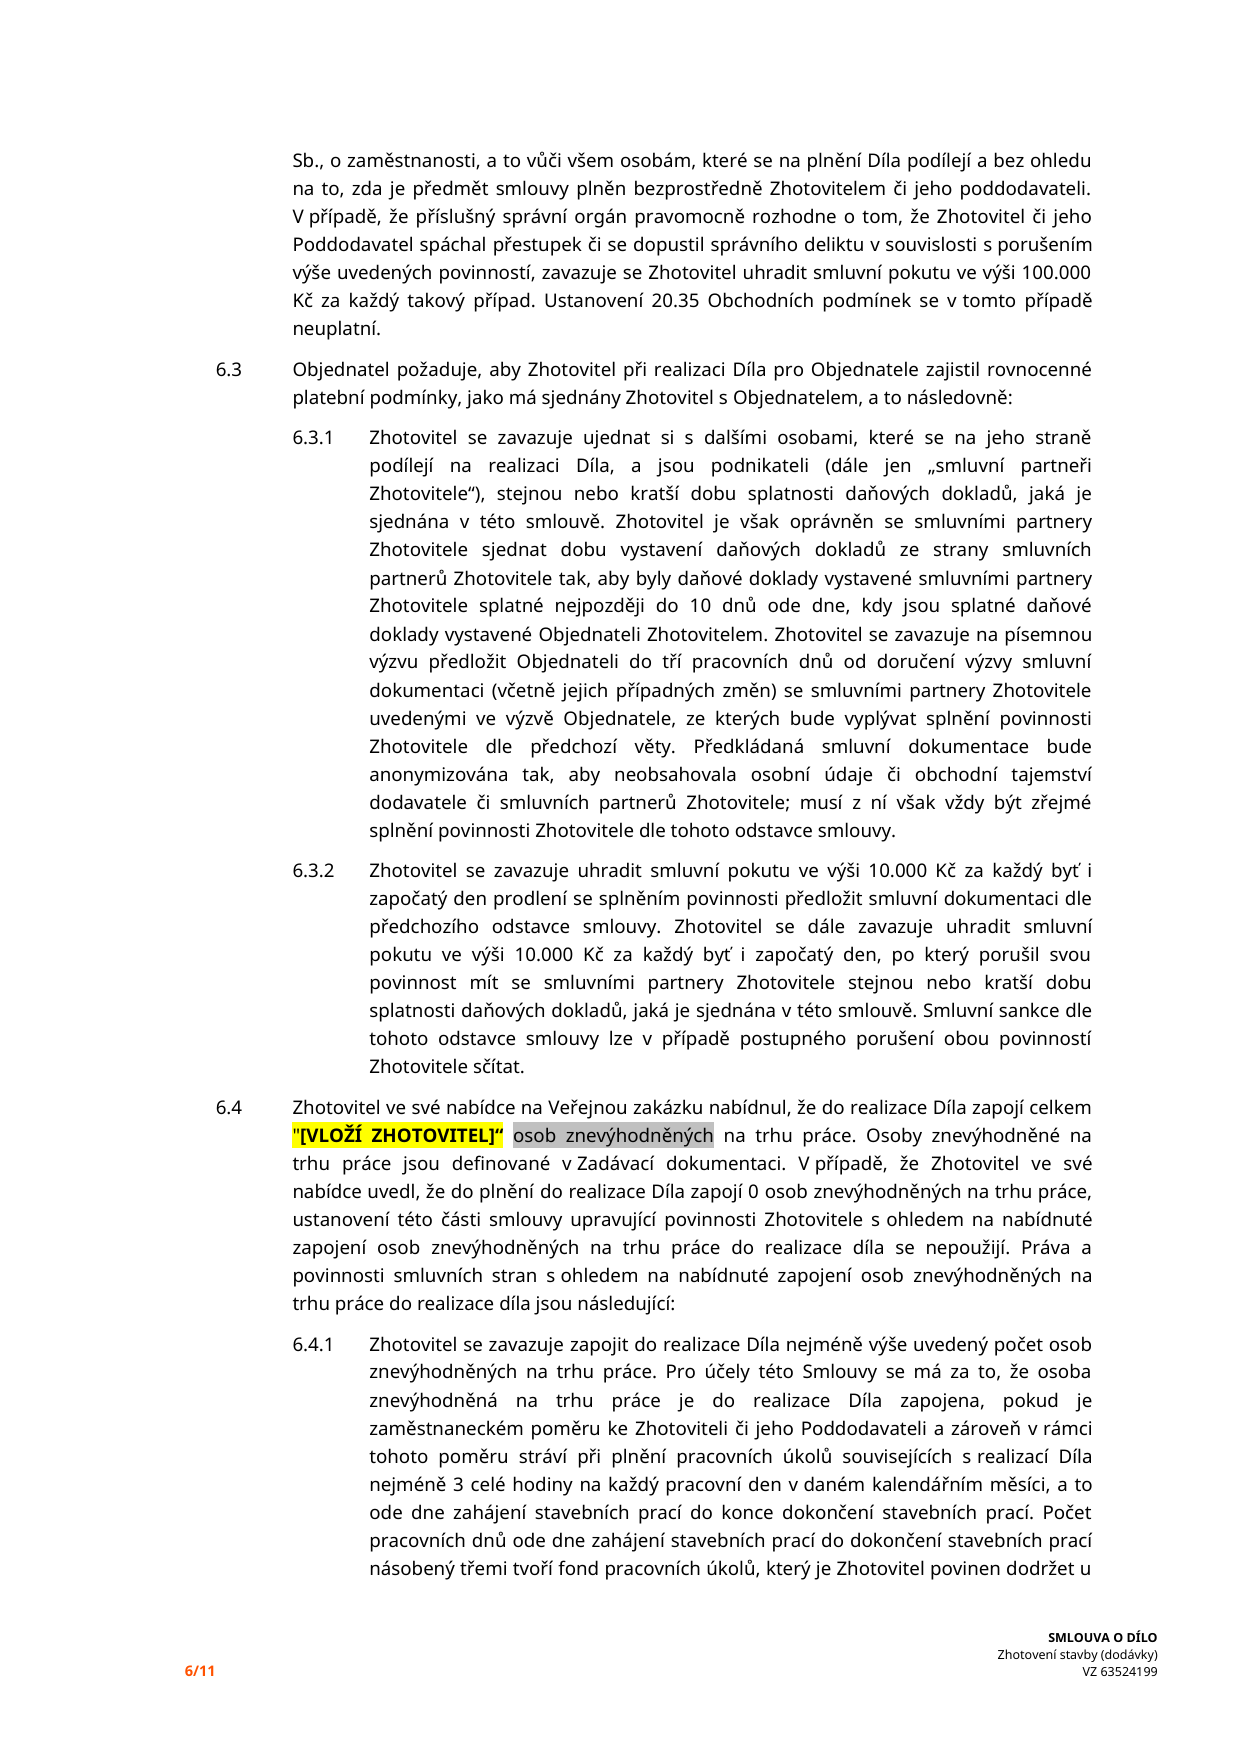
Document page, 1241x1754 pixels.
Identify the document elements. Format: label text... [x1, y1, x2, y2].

text Zhotovitel se zavazuje uhradit smluvní pokutu ve výši 10.000 Kč za každý byť i započatý den prodlení se splněním povinnosti předložit smluvní dokumentaci dle předchozího odstavce smlouvy. Zhotovitel se dále zavazuje uhradit smluvní pokutu ve výši 10.000 Kč za každý byť i započatý den, po který porušil svou povinnost mít se smluvními partnery Zhotovitele stejnou nebo kratší dobu splatnosti daňových dokladů, jaká je sjednána v této smlouvě. Smluvní sankce dle tohoto odstavce smlouvy lze v případě postupného porušení obou povinností Zhotovitele sčítat. [292, 857, 1093, 1079]
text Zhotovitel ve své nabídce na Veřejnou zakázku nabídnul, že do realizace Díla zapojí celkem "[VLOŽÍ ZHOTOVITEL]“ osob znevýhodněných na trhu práce. Osoby znevýhodněné na trhu práce jsou definované v Zadávací dokumentaci. V případě, že Zhotovitel ve své nabídce uvedl, že do plnění do realizace Díla zapojí 0 osob znevýhodněných na trhu práce, ustanovení této části smlouvy upravující povinnosti Zhotovitele s ohledem na nabídnuté zapojení osob znevýhodněných na trhu práce do realizace díla se nepoužijí. Práva a povinnosti smluvních stran s ohledem na nabídnuté zapojení osob znevýhodněných na trhu práce do realizace díla jsou následující: [216, 1094, 1093, 1316]
text Zhotovitel se zavazuje ujednat si s dalšími osobami, které se na jeho straně podílejí na realizaci Díla, a jsou podnikateli (dále jen „smluvní partneři Zhotovitele“), stejnou nebo kratší dobu splatnosti daňových dokladů, jaká je sjednána v této smlouvě. Zhotovitel je však oprávněn se smluvními partnery Zhotovitele sjednat dobu vystavení daňových dokladů ze strany smluvních partnerů Zhotovitele tak, aby byly daňové doklady vystavené smluvními partnery Zhotovitele splatné nejpozději do 10 dnů ode dne, kdy jsou splatné daňové doklady vystavené Objednateli Zhotovitelem. Zhotovitel se zavazuje na písemnou výzvu předložit Objednateli do tří pracovních dnů od doručení výzvy smluvní dokumentaci (včetně jejich případných změn) se smluvními partnery Zhotovitele uvedenými ve výzvě Objednatele, ze kterých bude vyplývat splnění povinnosti Zhotovitele dle předchozí věty. Předkládaná smluvní dokumentace bude anonymizována tak, aby neobsahovala osobní údaje či obchodní tajemství dodavatele či smluvních partnerů Zhotovitele; musí z ní však vždy být zřejmé splnění povinnosti Zhotovitele dle tohoto odstavce smlouvy. [292, 425, 1093, 842]
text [216, 147, 1093, 341]
text Objednatel požaduje, aby Zhotovitel při realizaci Díla pro Objednatele zajistil rovnocenné platební podmínky, jako má sjednány Zhotovitel s Objednatelem, a to následovně: [216, 356, 1093, 410]
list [292, 1331, 1093, 1581]
